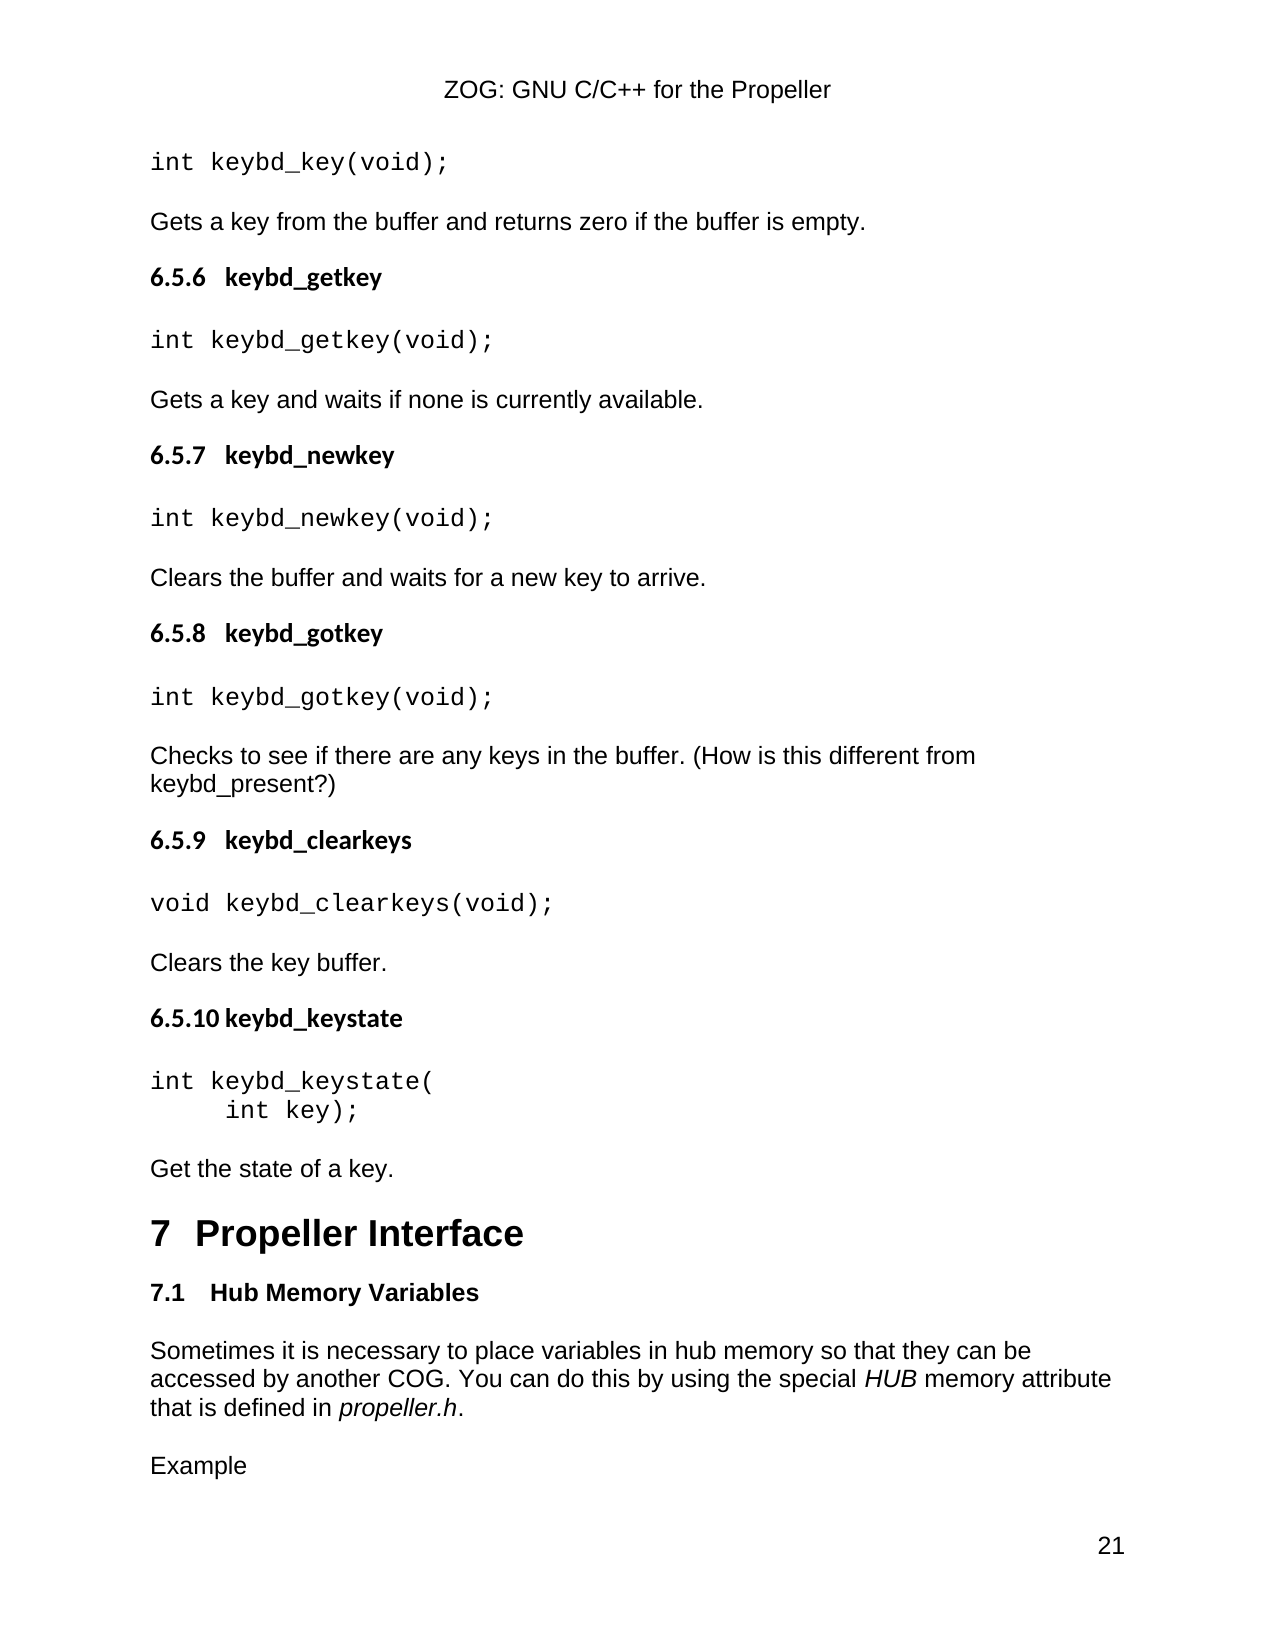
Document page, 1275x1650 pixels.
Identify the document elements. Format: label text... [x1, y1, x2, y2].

text int keybd_gotkey(void); [150, 684, 1125, 712]
text Example [150, 1451, 1125, 1479]
text int keybd_getkey(void); [150, 328, 1125, 356]
text int key); [150, 1097, 1125, 1126]
subtitle Hub Memory Variables [150, 1278, 1125, 1307]
text int keybd_keystate( [150, 1069, 1125, 1097]
text int keybd_newkey(void); [150, 506, 1125, 534]
text Gets a key and waits if none is currently available. [150, 385, 1125, 413]
subtitle keybd_clearkeys [150, 823, 1125, 856]
text void keybd_clearkeys(void); [150, 891, 1125, 919]
subtitle keybd_keystate [150, 1001, 1125, 1034]
text Checks to see if there are any keys in the buffer. (How is this different from keybd_present?) [150, 741, 1125, 798]
text Gets a key from the buffer and returns zero if the buffer is empty. [150, 207, 1125, 235]
subtitle Propeller Interface [150, 1211, 1125, 1254]
text Clears the key buffer. [150, 947, 1125, 976]
text Sometimes it is necessary to place variables in hub memory so that they can be accessed by another COG. You can do this by using the special HUB memory attribute that is defined in propeller.h. [150, 1336, 1125, 1422]
text Clears the buffer and waits for a new key to arrive. [150, 563, 1125, 591]
text Get the state of a key. [150, 1154, 1125, 1183]
subtitle keybd_newkey [150, 438, 1125, 471]
subtitle keybd_gotkey [150, 616, 1125, 649]
text int keybd_key(void); [150, 150, 1125, 178]
subtitle keybd_getkey [150, 260, 1125, 293]
